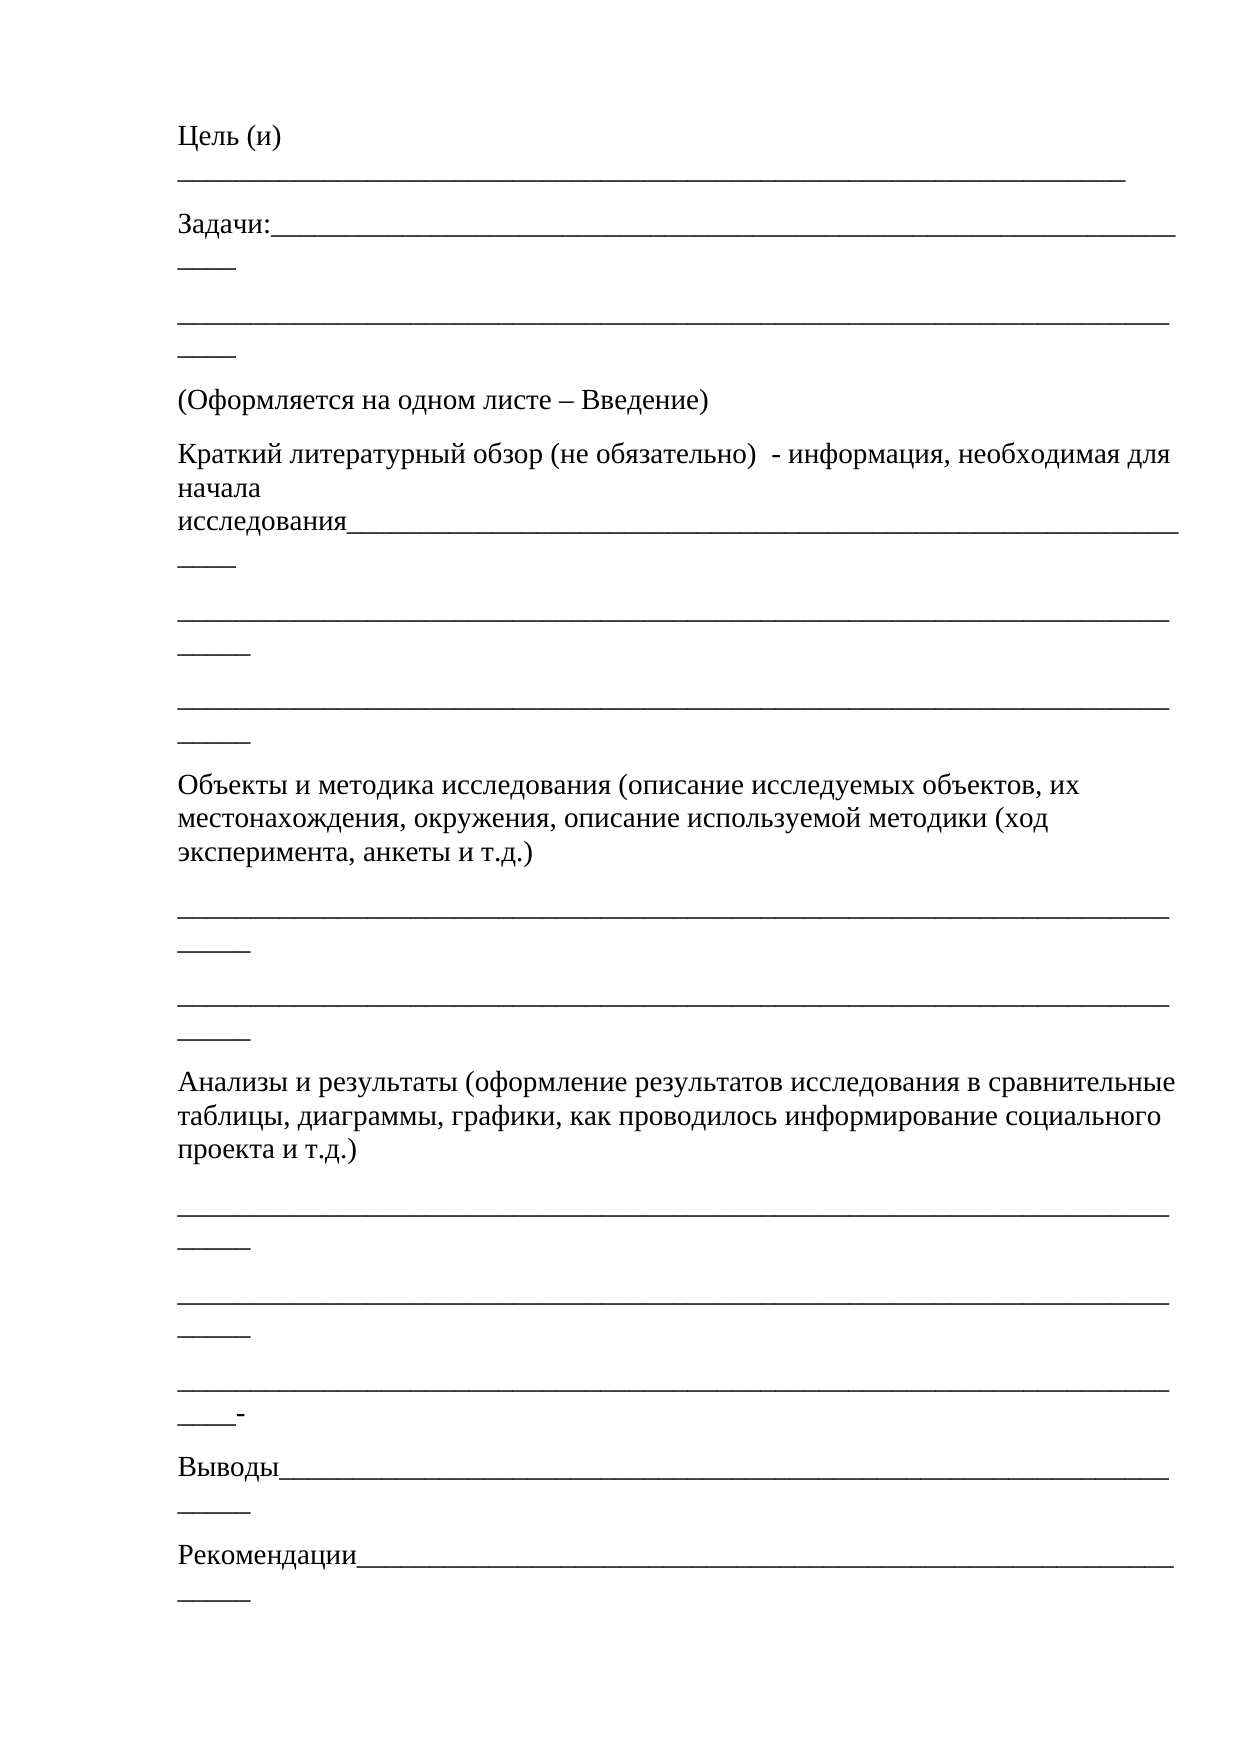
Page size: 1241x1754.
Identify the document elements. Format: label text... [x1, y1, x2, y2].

text Рекомендации_____________________________________________________________ [177, 1537, 1181, 1604]
text Выводы__________________________________________________________________ [177, 1449, 1181, 1517]
text Задачи:__________________________________________________________________ [177, 206, 1181, 273]
text (Оформляется на одном листе – Введение) [177, 382, 1181, 415]
text ________________________________________________________________________ [177, 294, 1181, 361]
text _________________________________________________________________________ [177, 888, 1181, 956]
text _________________________________________________________________________ [177, 1186, 1181, 1253]
text Краткий литературный обзор (не обязательно) - информация, необходимая для начала исследования_____________________________________________________________ [177, 436, 1181, 570]
text Анализы и результаты (оформление результатов исследования в сравнительные таблицы, диаграммы, графики, как проводилось информирование социального проекта и т.д.) [177, 1064, 1181, 1165]
text ________________________________________________________________________- [177, 1362, 1181, 1429]
text _________________________________________________________________________ [177, 976, 1181, 1043]
text _________________________________________________________________________ [177, 1274, 1181, 1341]
text _________________________________________________________________________ [177, 591, 1181, 658]
text Цель (и) _________________________________________________________________ [177, 118, 1181, 185]
text Объекты и методика исследования (описание исследуемых объектов, их местонахождения, окружения, описание используемой методики (ход эксперимента, анкеты и т.д.) [177, 767, 1181, 868]
text _________________________________________________________________________ [177, 679, 1181, 746]
